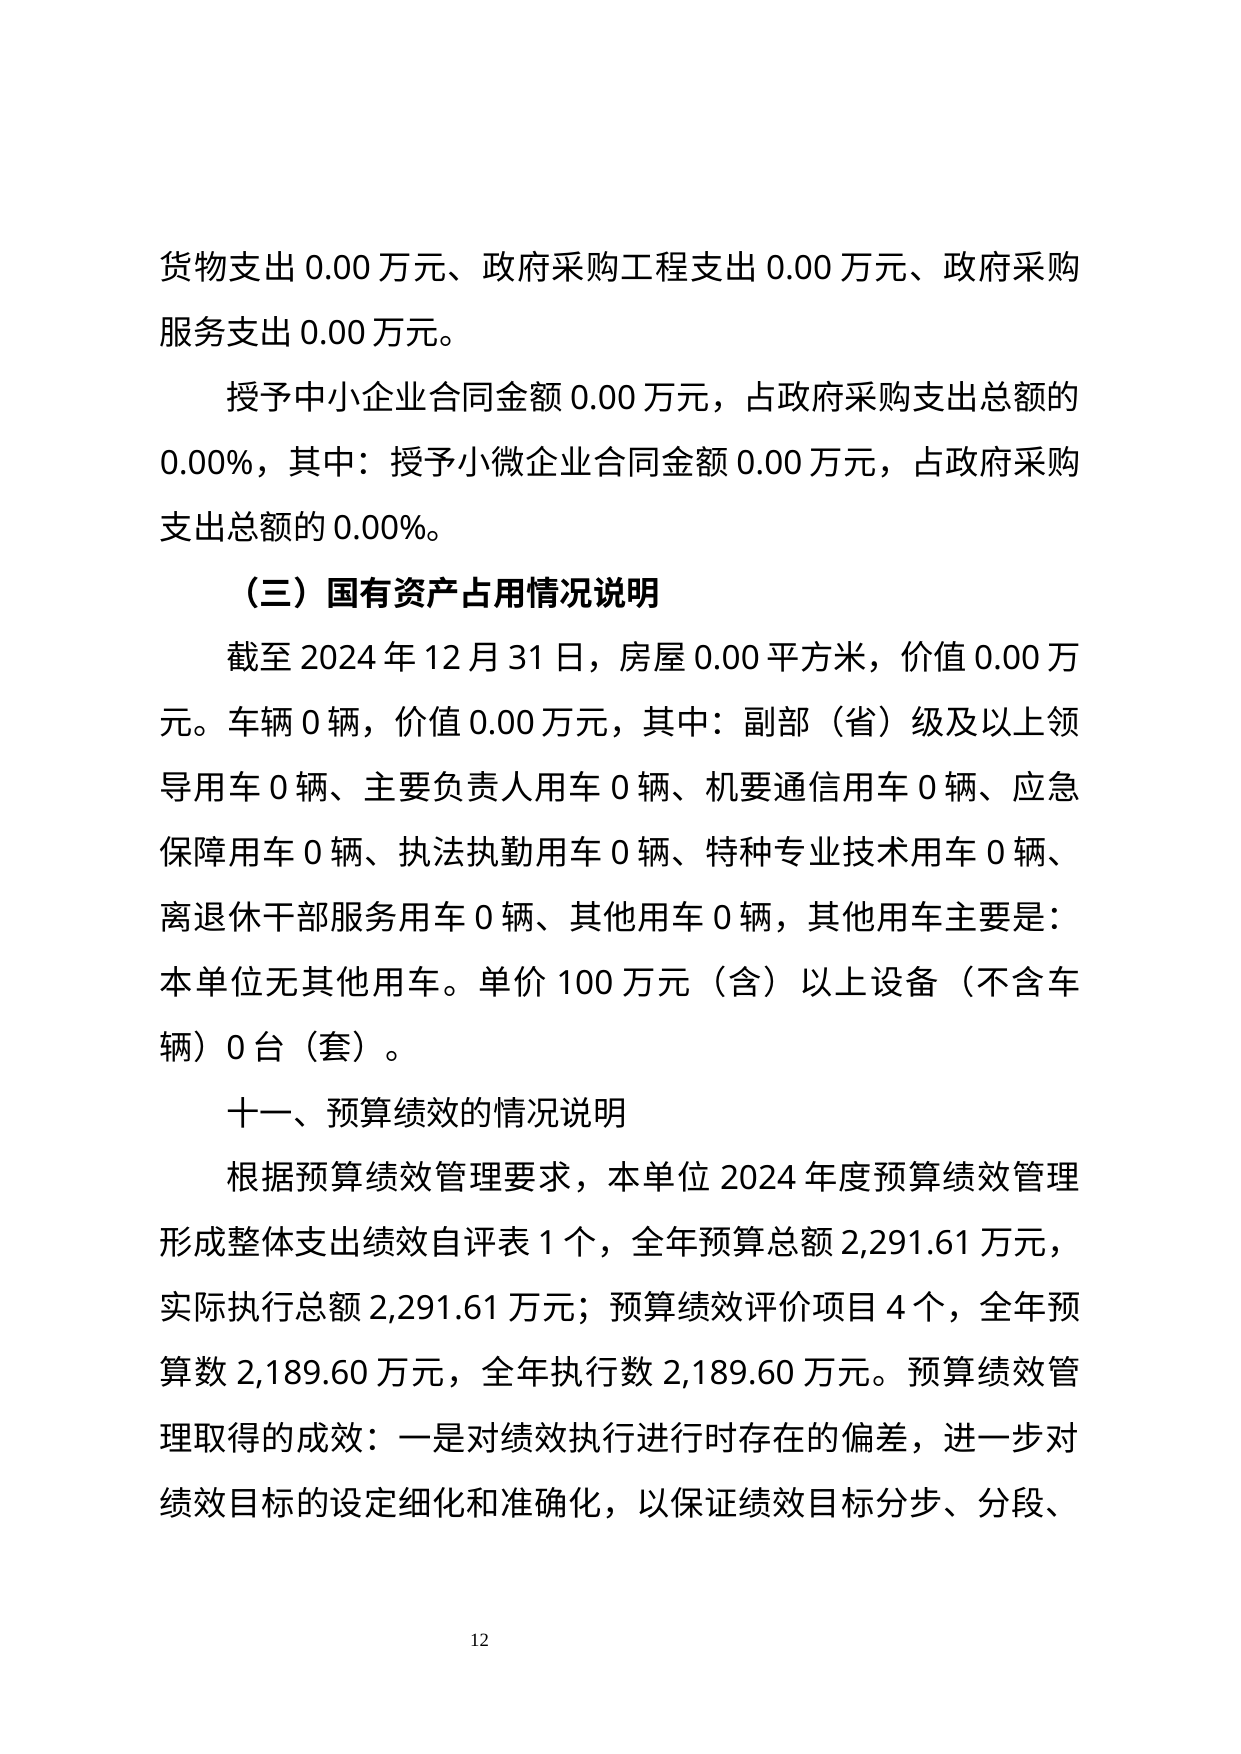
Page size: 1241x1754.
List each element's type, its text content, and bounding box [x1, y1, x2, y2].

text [159, 233, 1081, 363]
text 十一、预算绩效的情况说明 [159, 1078, 1081, 1143]
text 授予中小企业合同金额0.00万元，占政府采购支出总额的0.00%，其中：授予小微企业合同金额0.00万元，占政府采购支出总额的0.00%。 [159, 363, 1081, 558]
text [159, 1143, 1081, 1533]
text （三）国有资产占用情况说明 [159, 558, 1081, 623]
text 截至2024年12月31日，房屋0.00平方米，价值0.00万元。车辆0辆，价值0.00万元，其中：副部（省）级及以上领导用车0辆、主要负责人用车0辆、机要通信用车0辆、应急保障用车0辆、执法执勤用车0辆、特种专业技术用车0辆、离退休干部服务用车0辆、其他用车0辆，其他用车主要是：本单位无其他用车。单价100万元（含）以上设备（不含车辆）0台（套）。 [159, 623, 1081, 1078]
